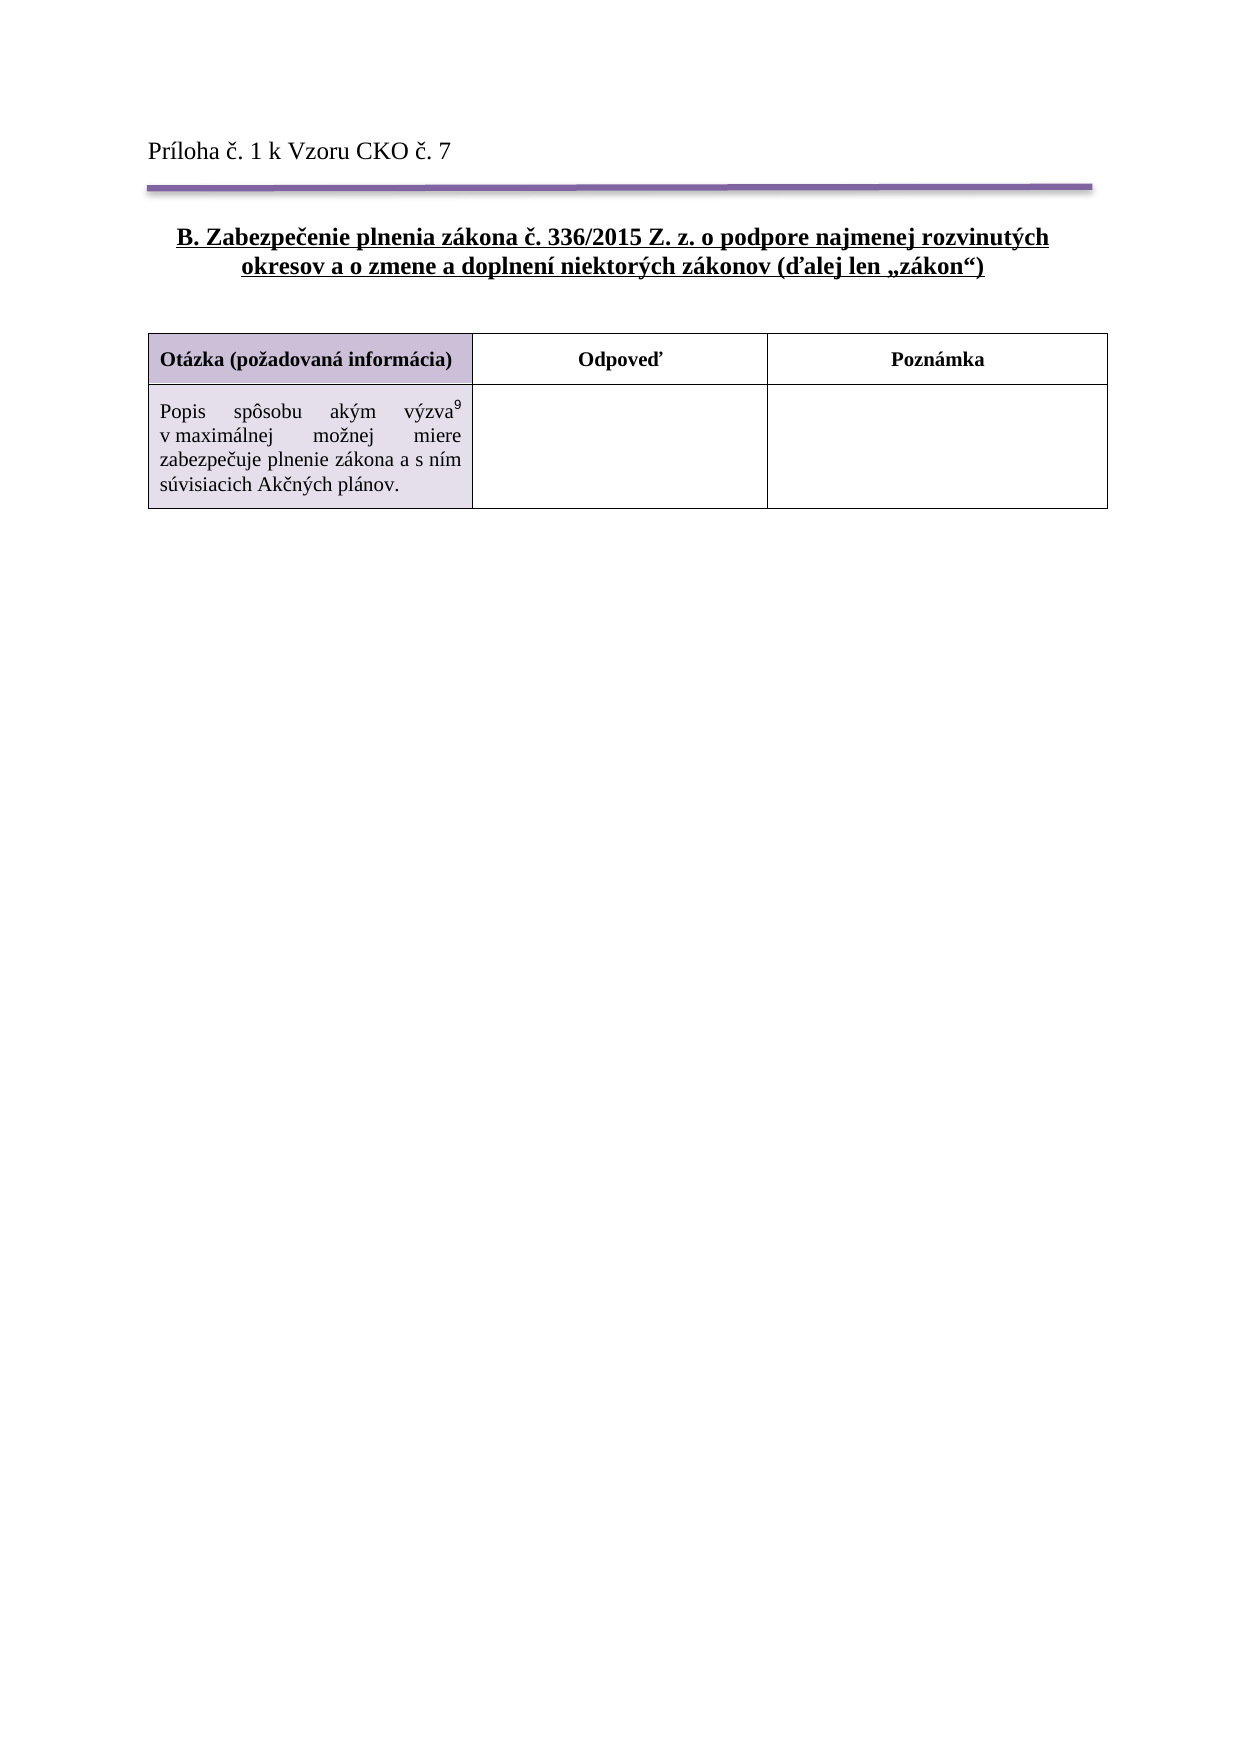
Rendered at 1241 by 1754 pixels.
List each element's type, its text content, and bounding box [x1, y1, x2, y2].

text B. Zabezpečenie plnenia zákona č. 336/2015 Z. z. o podpore najmenej rozvinutých okresov a o zmene a doplnení niektorých zákonov (ďalej len „zákon“) [148, 222, 1078, 279]
table_header Odpoveď [473, 334, 767, 383]
table_cell [768, 385, 1107, 508]
table_header Poznámka [768, 334, 1107, 383]
table_cell Popis spôsobu akým výzva9 v maximálnej možnej miere zabezpečuje plnenie zákona a s ním súvisiacich Akčných plánov. [149, 385, 472, 508]
table_header Otázka (požadovaná informácia) [149, 334, 472, 383]
table_cell [473, 385, 767, 508]
